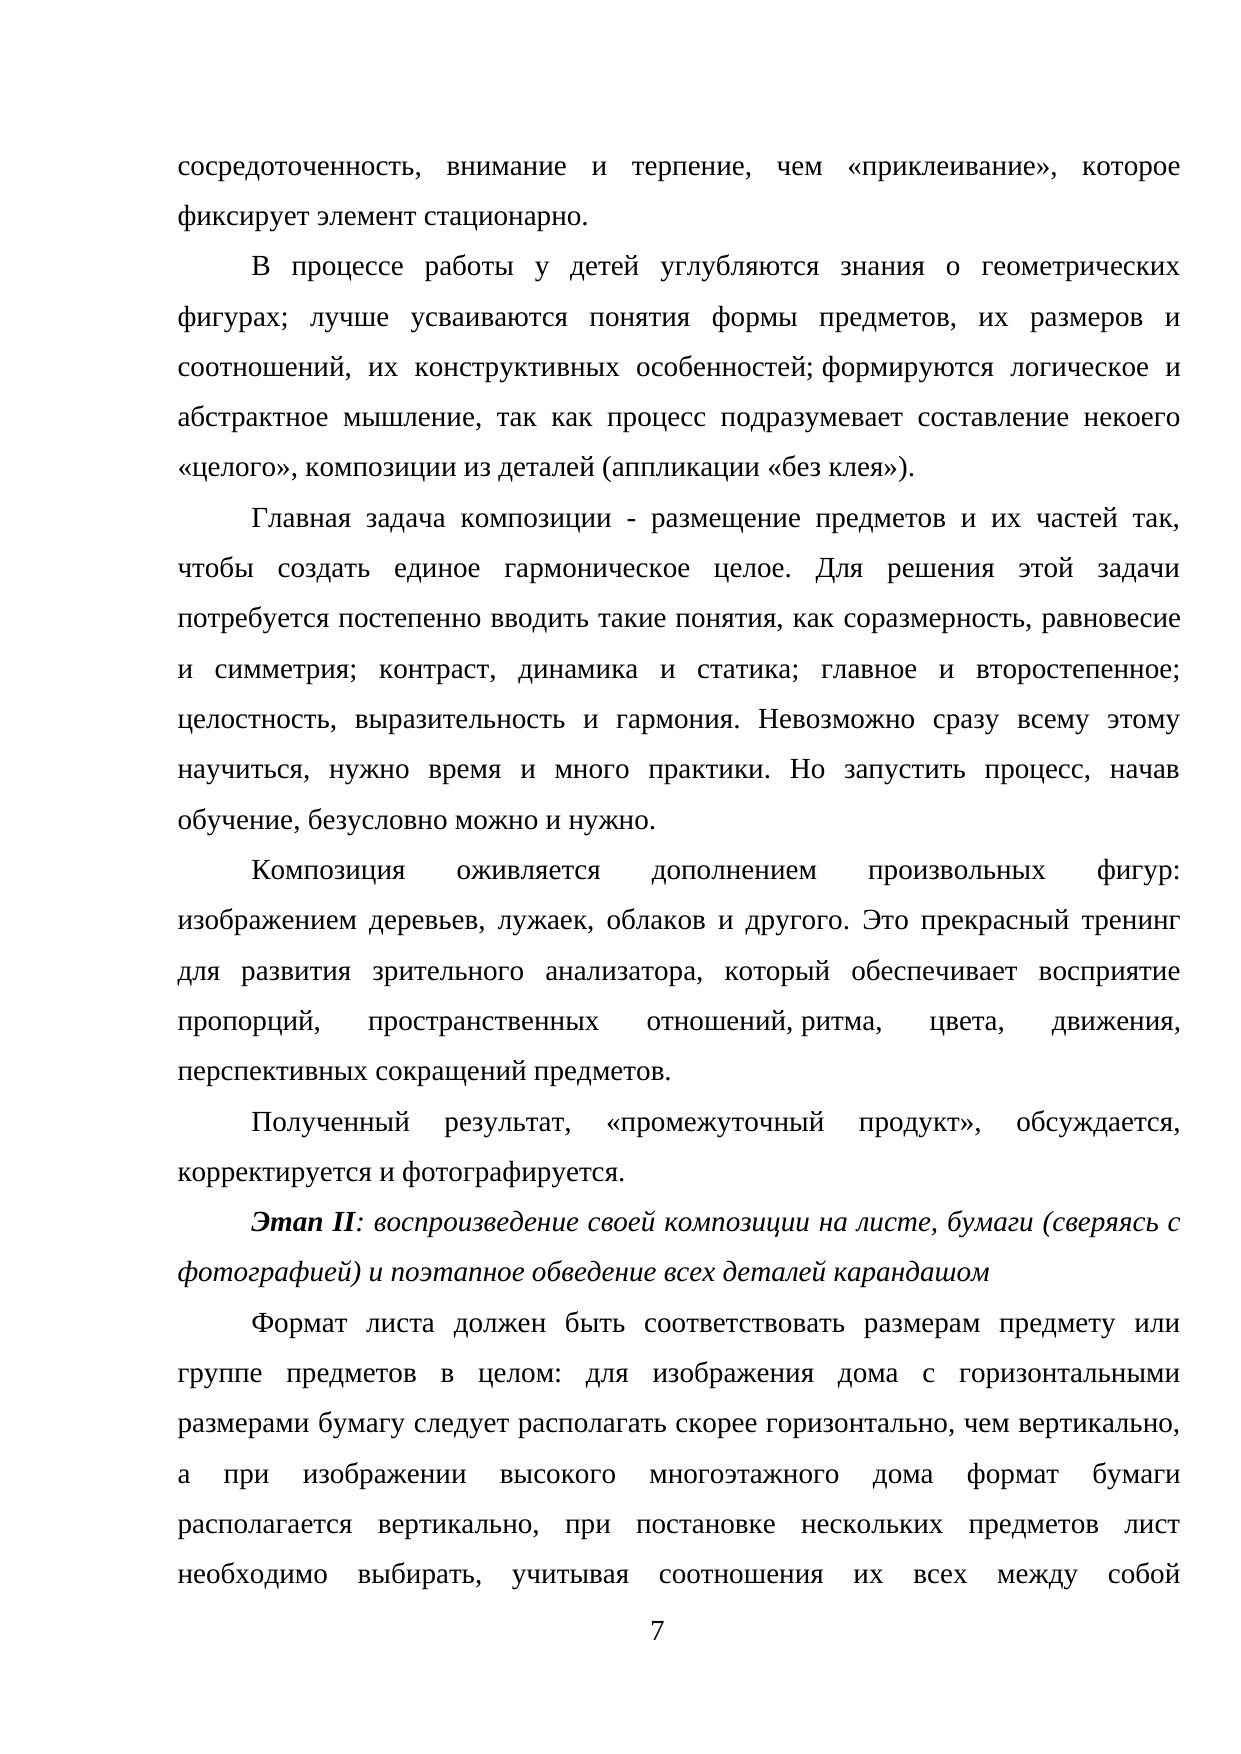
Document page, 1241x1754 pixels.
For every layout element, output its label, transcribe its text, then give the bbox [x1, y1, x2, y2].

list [177, 148, 1181, 232]
text В процессе работы у детей углубляются знания о геометрических фигурах; лучше усваиваются понятия формы предметов, их размеров и соотношений, их конструктивных особенностей; формируются логическое и абстрактное мышление, так как процесс подразумевает составление некоего «целого», композиции из деталей (аппликации «без клея»). [177, 248, 1181, 483]
text Полученный результат, «промежуточный продукт», обсуждается, корректируется и фотографируется. [177, 1104, 1181, 1187]
text Композиция оживляется дополнением произвольных фигур: изображением деревьев, лужаек, облаков и другого. Это прекрасный тренинг для развития зрительного анализатора, который обеспечивает восприятие пропорций, пространственных отношений, ритма, цвета, движения, перспективных сокращений предметов. [177, 852, 1181, 1087]
text Главная задача композиции - размещение предметов и их частей так, чтобы создать единое гармоническое целое. Для решения этой задачи потребуется постепенно вводить такие понятия, как соразмерность, равновесие и симметрия; контраст, динамика и статика; главное и второстепенное; целостность, выразительность и гармония. Невозможно сразу всему этому научиться, нужно время и много практики. Но запустить процесс, начав обучение, безусловно можно и нужно. [177, 500, 1181, 835]
subtitle Этап II: воспроизведение своей композиции на листе, бумаги (сверяясь с фотографией) и поэтапное обведение всех деталей карандашом [177, 1204, 1181, 1288]
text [177, 1305, 1181, 1590]
